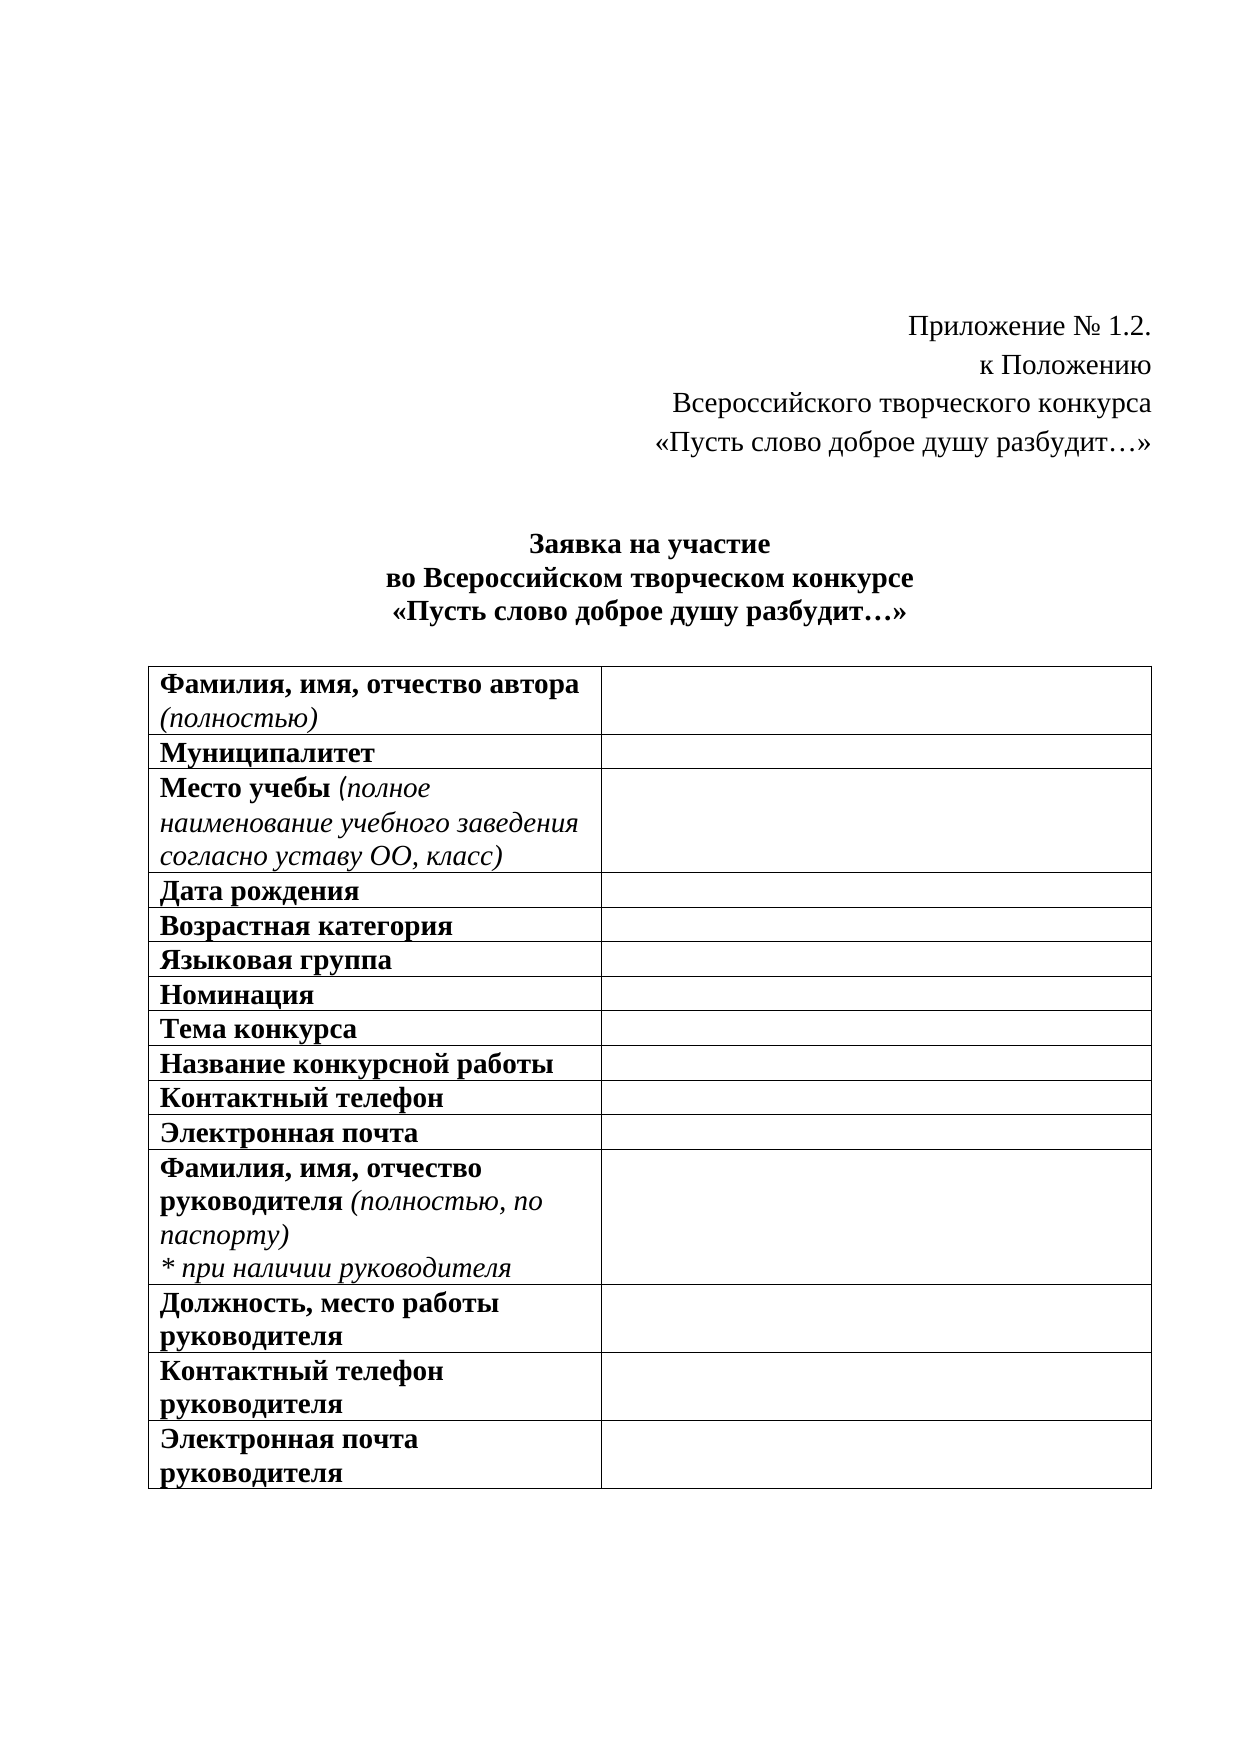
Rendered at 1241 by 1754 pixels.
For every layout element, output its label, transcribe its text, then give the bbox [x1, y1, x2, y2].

text Всероссийского творческого конкурса [148, 386, 1152, 419]
table_cell [602, 977, 1151, 1010]
table_cell [602, 873, 1151, 907]
table_cell Дата рождения [149, 873, 601, 907]
table_cell Тема конкурса [149, 1011, 601, 1045]
table_cell Возрастная категория [149, 908, 601, 941]
table_cell [602, 1285, 1151, 1352]
table_cell Должность, место работы руководителя [149, 1285, 601, 1352]
table_cell [602, 735, 1151, 768]
text «Пусть слово доброе душу разбудит…» [148, 593, 1152, 627]
table_cell Электронная почта [149, 1115, 601, 1149]
text Приложение № 1.2. [148, 308, 1152, 342]
table_cell Контактный телефон [149, 1081, 601, 1114]
table_cell [602, 1353, 1151, 1420]
table_cell Языковая группа [149, 942, 601, 976]
table_cell [602, 1081, 1151, 1114]
text во Всероссийском творческом конкурсе [148, 560, 1152, 593]
table_cell [602, 1046, 1151, 1079]
table_cell [602, 1150, 1151, 1284]
table_cell [602, 942, 1151, 976]
table_header [602, 667, 1151, 734]
table_cell [602, 908, 1151, 941]
text «Пусть слово доброе душу разбудит…» [148, 424, 1152, 458]
table_cell Место учебы (полное наименование учебного заведения согласно уставу ОО, класс) [149, 769, 601, 872]
table_cell [602, 1421, 1151, 1488]
table_cell Название конкурсной работы [149, 1046, 601, 1079]
table_cell Номинация [149, 977, 601, 1010]
text к Положению [148, 347, 1152, 381]
table_cell Контактный телефон руководителя [149, 1353, 601, 1420]
table_cell [602, 769, 1151, 872]
table_cell Электронная почта руководителя [149, 1421, 601, 1488]
text Заявка на участие [148, 526, 1152, 560]
table_cell Фамилия, имя, отчество руководителя (полностью, по паспорту) * при наличии руководителя [149, 1150, 601, 1284]
table_cell [602, 1115, 1151, 1149]
table_cell Муниципалитет [149, 735, 601, 768]
table_cell [602, 1011, 1151, 1045]
table_header Фамилия, имя, отчество автора (полностью) [149, 667, 601, 734]
